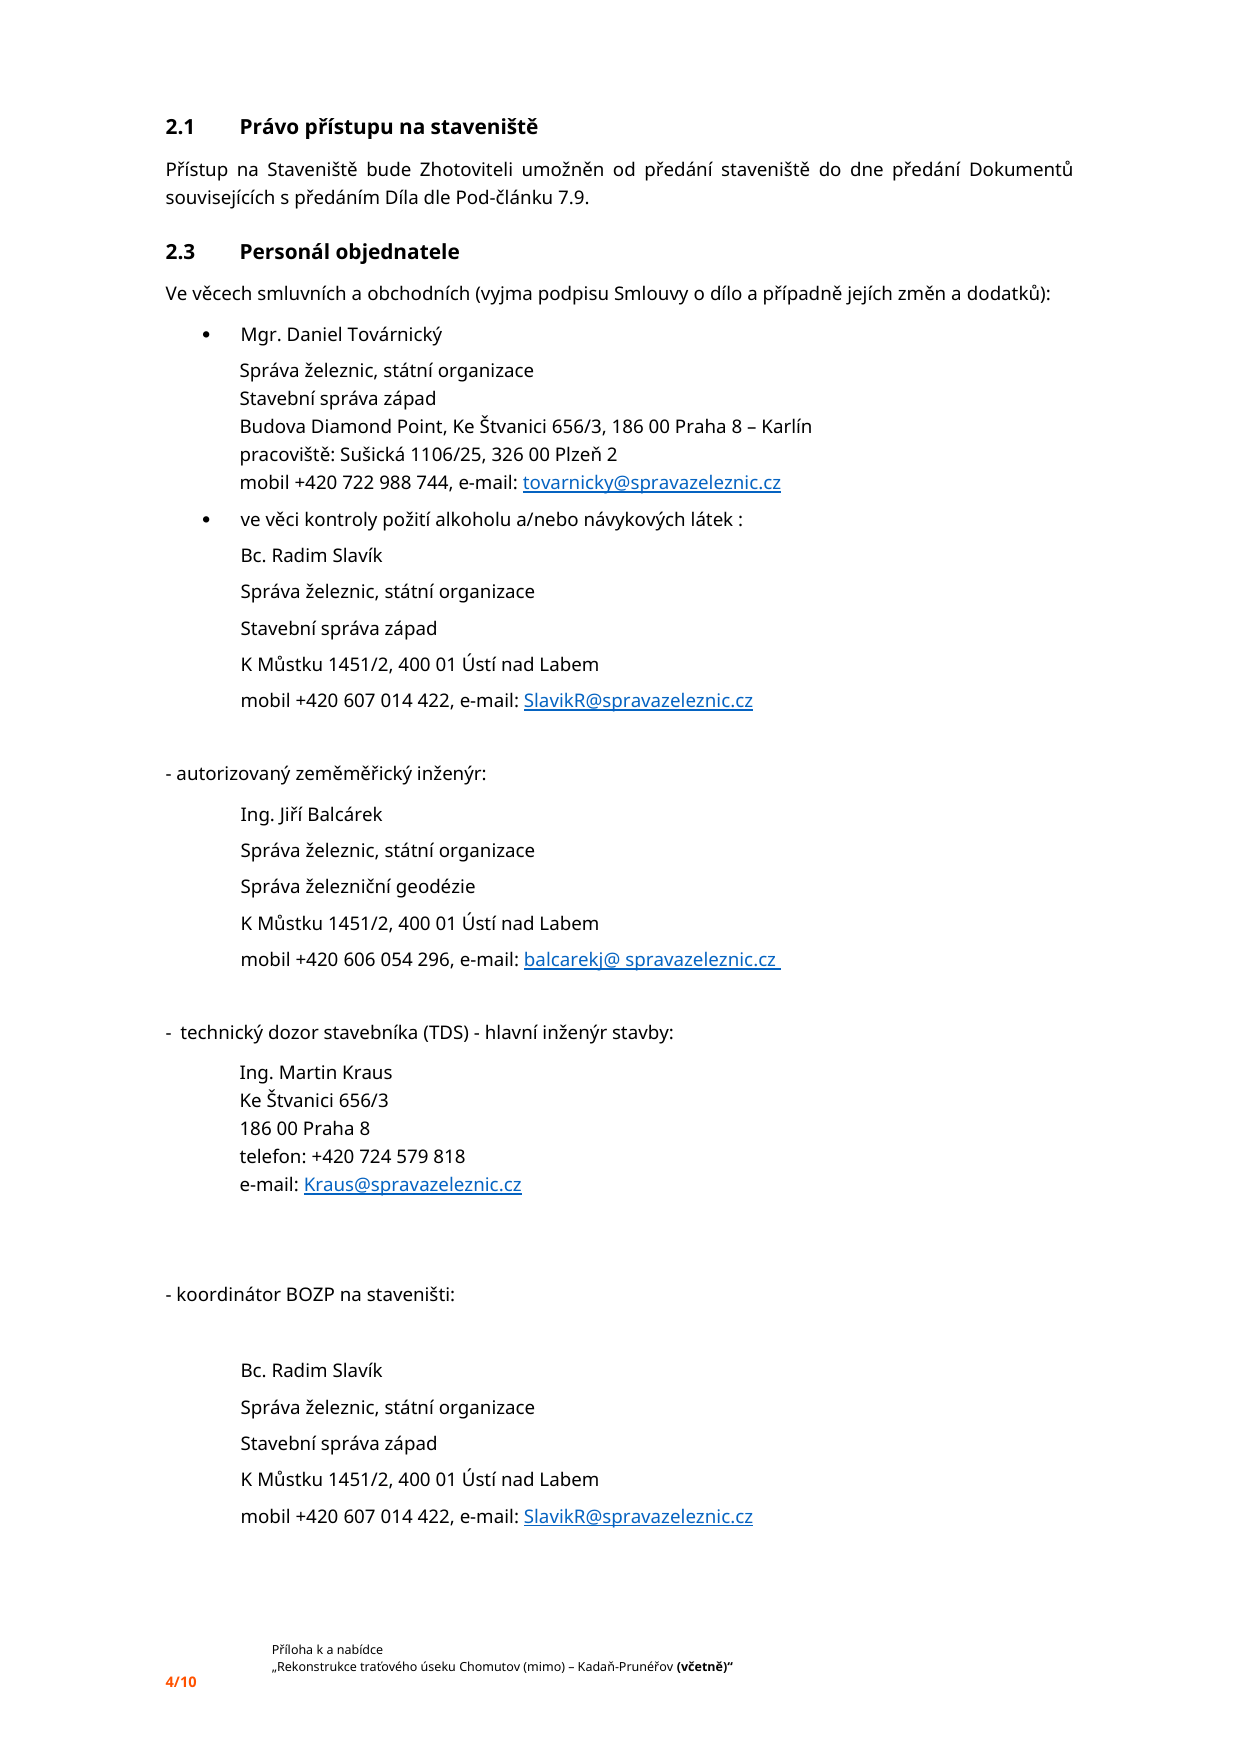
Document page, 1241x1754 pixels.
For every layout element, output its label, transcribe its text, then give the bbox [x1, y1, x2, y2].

text Stavební správa západ [239, 386, 1075, 411]
list Správa železniční geodézie [240, 874, 1075, 899]
text 2.1 Právo přístupu na staveniště [165, 112, 1075, 141]
text Ing. Martin Kraus [165, 1060, 1075, 1085]
list Bc. Radim Slavík [240, 1358, 1075, 1383]
list technický dozor stavebníka (TDS) - hlavní inženýr stavby: [165, 1019, 1075, 1045]
text pracoviště: Sušická 1106/25, 326 00 Plzeň 2 [165, 442, 1075, 467]
list K Můstku 1451/2, 400 01 Ústí nad Labem [240, 651, 1075, 677]
text Ve věcech smluvních a obchodních (vyjma podpisu Smlouvy o dílo a případně jejích změn a dodatků): [165, 281, 1075, 306]
list Stavební správa západ [240, 1430, 1075, 1456]
list Správa železnic, státní organizace [240, 837, 1075, 863]
list mobil +420 606 054 296, e-mail: balcarekj@ spravazeleznic.cz [240, 946, 1075, 972]
list Stavební správa západ [240, 615, 1075, 641]
text 186 00 Praha 8 [165, 1116, 1075, 1141]
list Správa železnic, státní organizace [240, 1394, 1075, 1419]
list mobil +420 607 014 422, e-mail: SlavikR@spravazeleznic.cz [240, 1503, 1075, 1529]
text - autorizovaný zeměměřický inženýr: [165, 761, 1075, 786]
list Ing. Jiří Balcárek [240, 801, 1075, 827]
text 2.3 Personál objednatele [165, 237, 1075, 265]
text - koordinátor BOZP na staveništi: [165, 1281, 1075, 1306]
text Přístup na Staveniště bude Zhotoviteli umožněn od předání staveniště do dne předání Dokumentů souvisejících s předáním Díla dle Pod-článku 7.9. [165, 156, 1075, 209]
list Správa železnic, státní organizace [240, 579, 1075, 604]
text Mgr. Daniel Továrnický [203, 321, 1075, 347]
list mobil +420 607 014 422, e-mail: SlavikR@spravazeleznic.cz [240, 688, 1075, 713]
list K Můstku 1451/2, 400 01 Ústí nad Labem [240, 910, 1075, 936]
text e-mail: Kraus@spravazeleznic.cz [165, 1172, 1075, 1197]
text Ke Štvanici 656/3 [165, 1088, 1075, 1113]
text telefon: +420 724 579 818 [165, 1144, 1075, 1169]
list mobil +420 722 988 744, e-mail: tovarnicky@spravazeleznic.cz [165, 470, 1075, 495]
list Bc. Radim Slavík [240, 542, 1075, 568]
list K Můstku 1451/2, 400 01 Ústí nad Labem [240, 1467, 1075, 1492]
text ve věci kontroly požití alkoholu a/nebo návykových látek : [203, 506, 1075, 532]
text Správa železnic, státní organizace [165, 358, 1075, 383]
text Budova Diamond Point, Ke Štvanici 656/3, 186 00 Praha 8 – Karlín [165, 414, 1075, 439]
